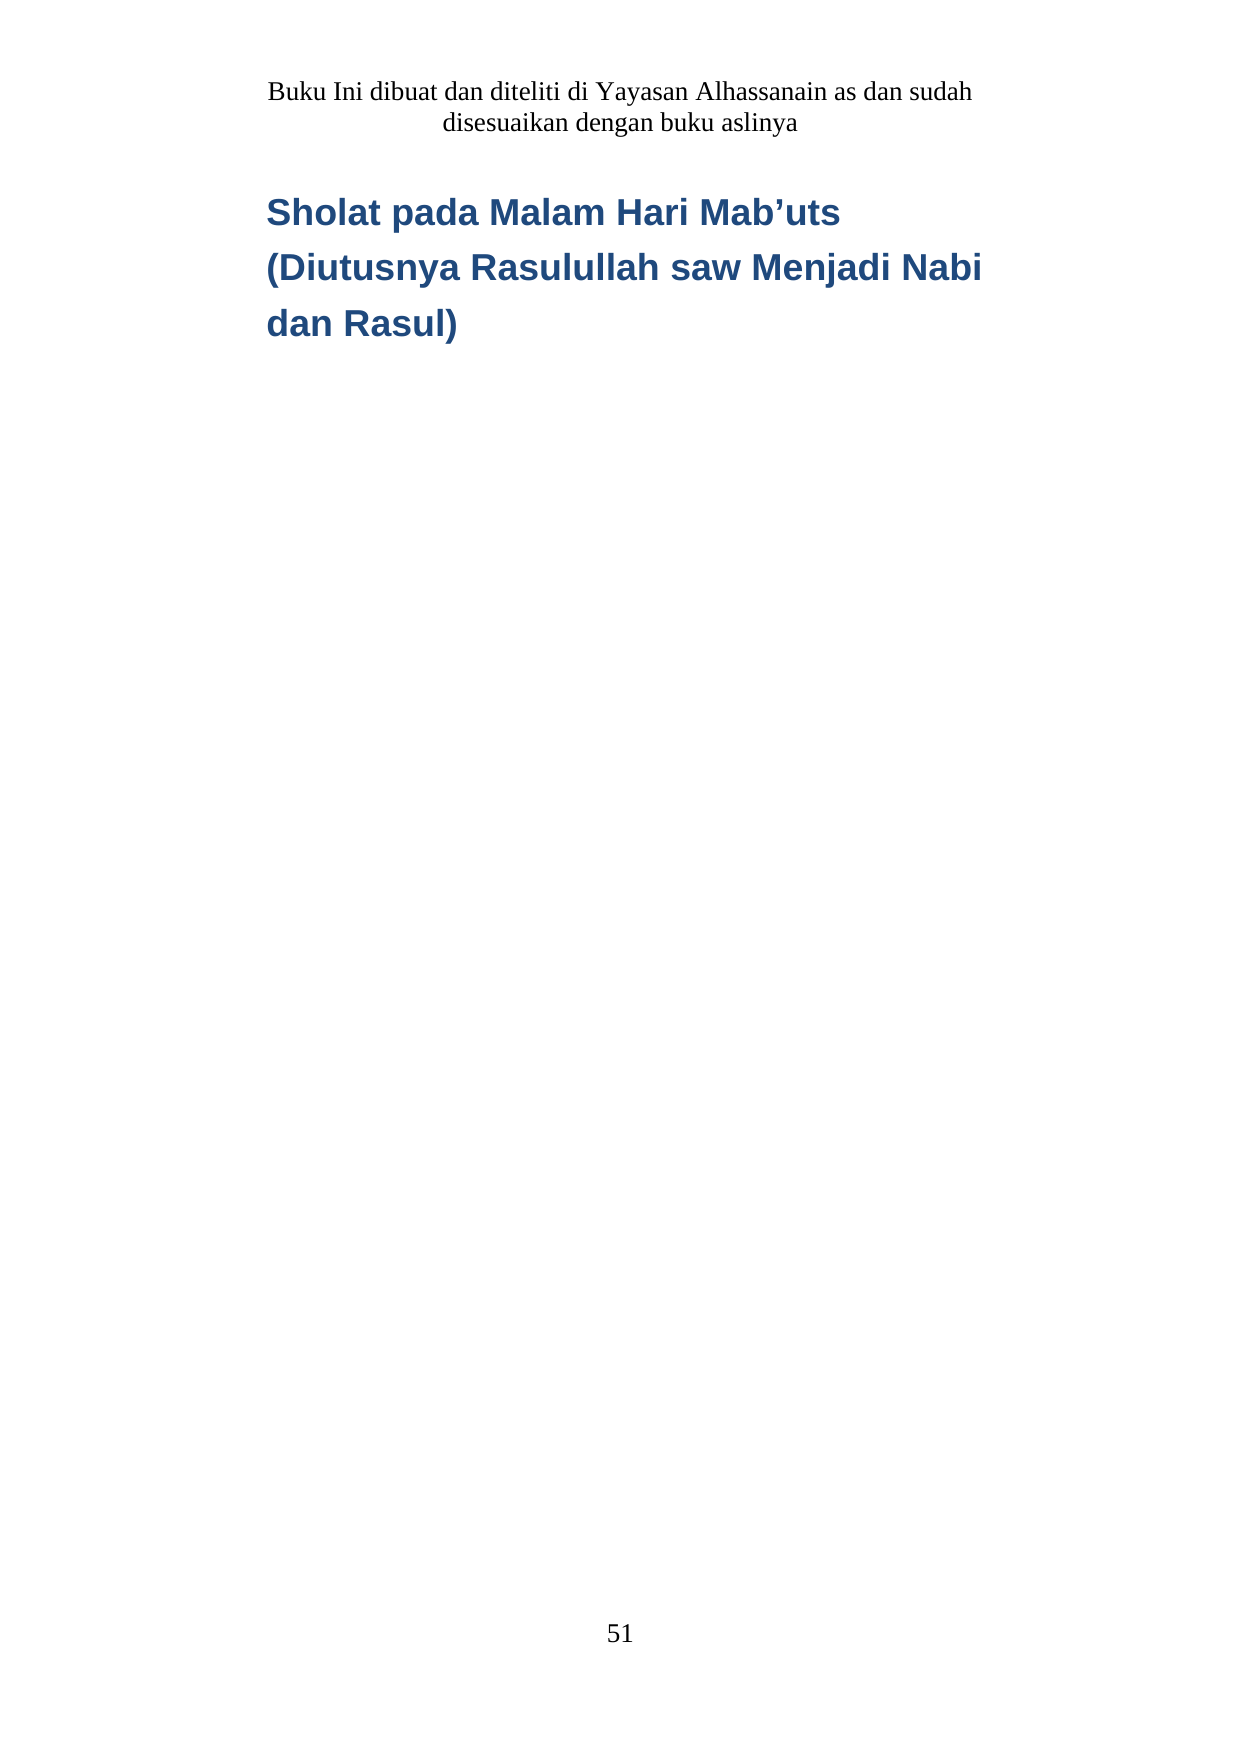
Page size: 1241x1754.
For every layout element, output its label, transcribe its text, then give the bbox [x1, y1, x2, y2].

subtitle Sholat pada Malam Hari Mab’uts [236, 190, 1004, 233]
subtitle (Diutusnya Rasulullah saw Menjadi Nabi [236, 245, 1004, 288]
subtitle dan Rasul) [236, 301, 1004, 344]
